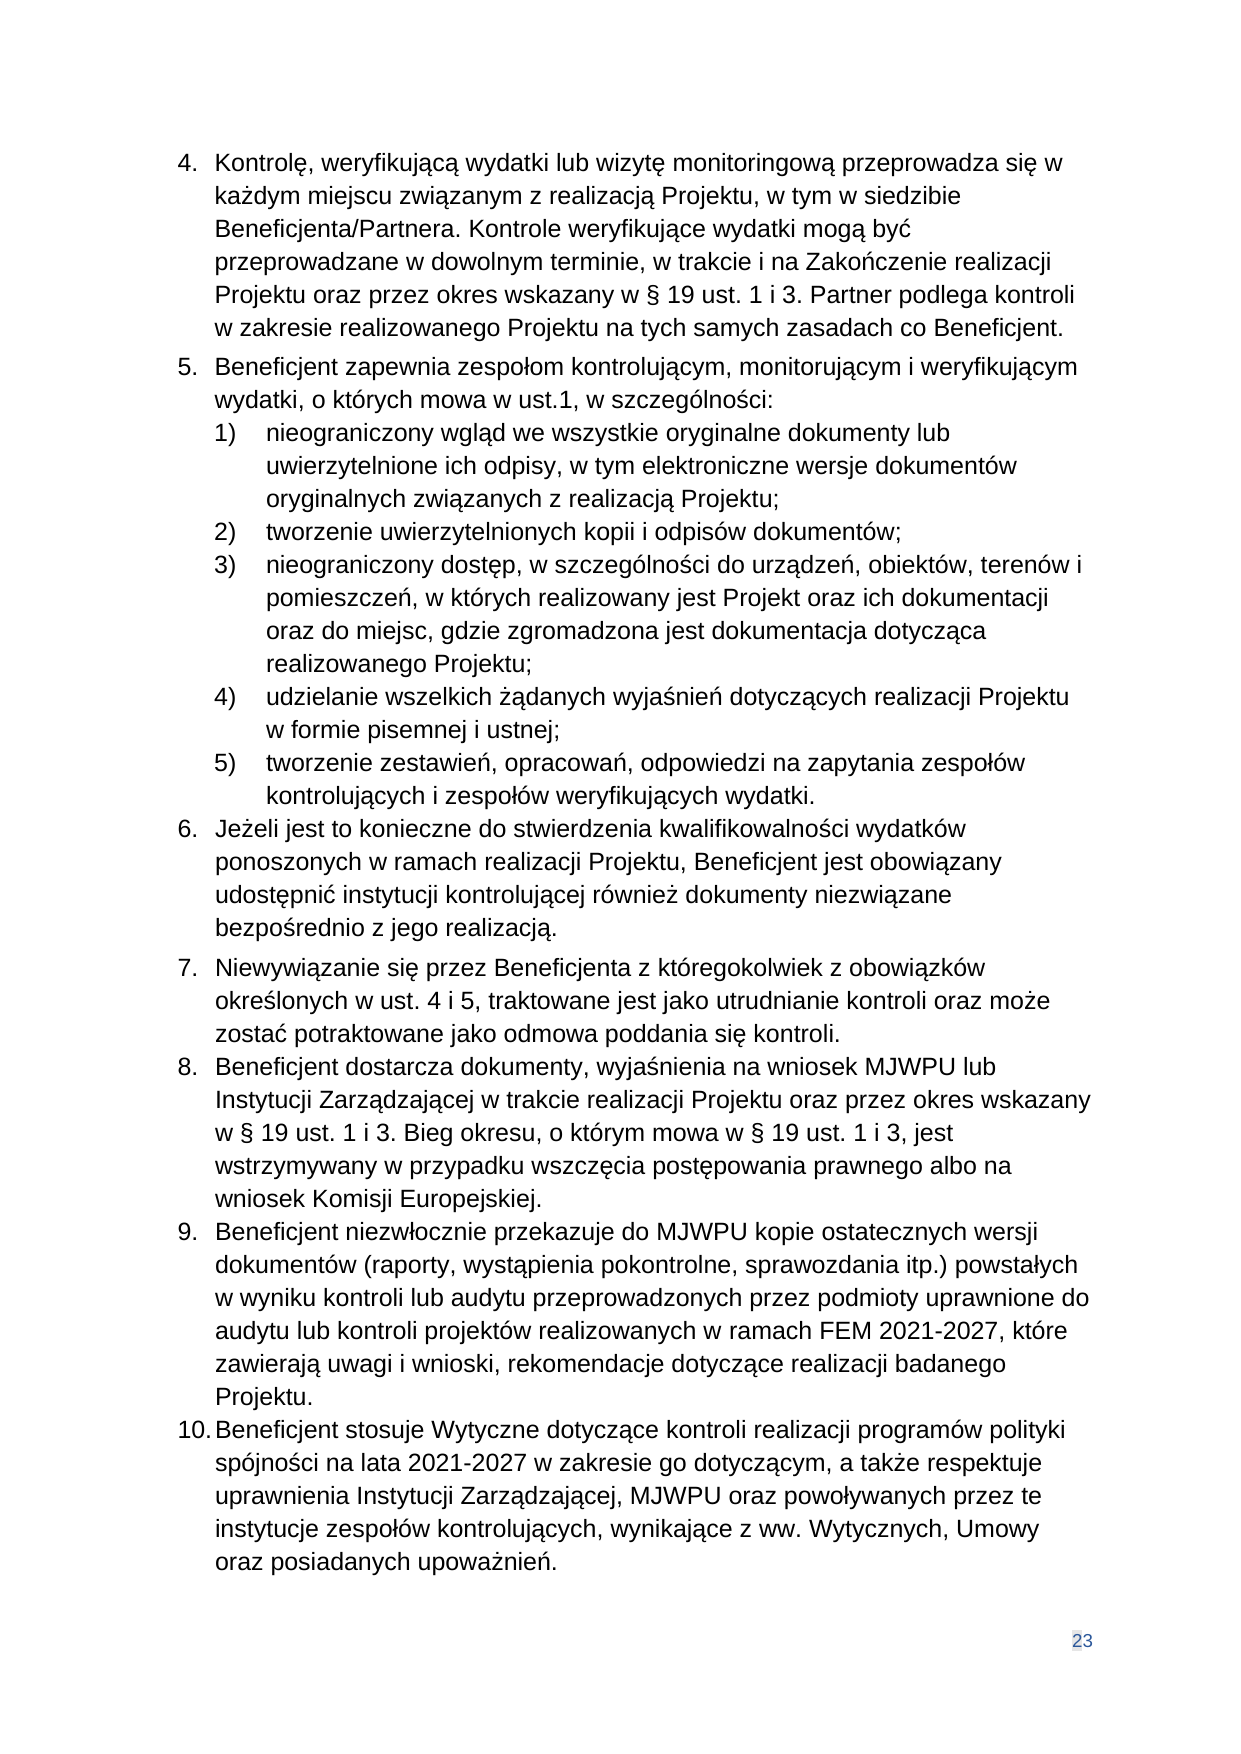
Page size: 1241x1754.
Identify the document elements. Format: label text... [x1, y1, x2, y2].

list Beneficjent dostarcza dokumenty, wyjaśnienia na wniosek MJWPU lub Instytucji Zarządzającej w trakcie realizacji Projektu oraz przez okres wskazany w § 19 ust. 1 i 3. Bieg okresu, o którym mowa w § 19 ust. 1 i 3, jest wstrzymywany w przypadku wszczęcia postępowania prawnego albo na wniosek Komisji Europejskiej. [177, 1052, 1093, 1212]
list tworzenie uwierzytelnionych kopii i odpisów dokumentów; [236, 517, 1093, 546]
list nieograniczony dostęp, w szczególności do urządzeń, obiektów, terenów i pomieszczeń, w których realizowany jest Projekt oraz ich dokumentacji oraz do miejsc, gdzie zgromadzona jest dokumentacja dotycząca realizowanego Projektu; [236, 550, 1093, 678]
list Beneficjent niezwłocznie przekazuje do MJWPU kopie ostatecznych wersji dokumentów (raporty, wystąpienia pokontrolne, sprawozdania itp.) powstałych w wyniku kontroli lub audytu przeprowadzonych przez podmioty uprawnione do audytu lub kontroli projektów realizowanych w ramach FEM 2021-2027, które zawierają uwagi i wnioski, rekomendacje dotyczące realizacji badanego Projektu. [177, 1217, 1093, 1411]
list Beneficjent stosuje Wytyczne dotyczące kontroli realizacji programów polityki spójności na lata 2021-2027 w zakresie go dotyczącym, a także respektuje uprawnienia Instytucji Zarządzającej, MJWPU oraz powoływanych przez te instytucje zespołów kontrolujących, wynikające z ww. Wytycznych, Umowy oraz posiadanych upoważnień. [177, 1415, 1093, 1576]
list Beneficjent zapewnia zespołom kontrolującym, monitorującym i weryfikującym wydatki, o których mowa w ust.1, w szczególności: [177, 352, 1093, 414]
list Kontrolę, weryfikującą wydatki lub wizytę monitoringową przeprowadza się w każdym miejscu związanym z realizacją Projektu, w tym w siedzibie Beneficjenta/Partnera. Kontrole weryfikujące wydatki mogą być przeprowadzane w dowolnym terminie, w trakcie i na Zakończenie realizacji Projektu oraz przez okres wskazany w § 19 ust. 1 i 3. Partner podlega kontroli w zakresie realizowanego Projektu na tych samych zasadach co Beneficjent. [177, 148, 1093, 341]
list Niewywiązanie się przez Beneficjenta z któregokolwiek z obowiązków określonych w ust. 4 i 5, traktowane jest jako utrudnianie kontroli oraz może zostać potraktowane jako odmowa poddania się kontroli. [177, 953, 1093, 1047]
list Jeżeli jest to konieczne do stwierdzenia kwalifikowalności wydatków ponoszonych w ramach realizacji Projektu, Beneficjent jest obowiązany udostępnić instytucji kontrolującej również dokumenty niezwiązane bezpośrednio z jego realizacją. [177, 814, 1093, 942]
list nieograniczony wgląd we wszystkie oryginalne dokumenty lub uwierzytelnione ich odpisy, w tym elektroniczne wersje dokumentów oryginalnych związanych z realizacją Projektu; [236, 418, 1093, 513]
list tworzenie zestawień, opracowań, odpowiedzi na zapytania zespołów kontrolujących i zespołów weryfikujących wydatki. [236, 748, 1093, 810]
list udzielanie wszelkich żądanych wyjaśnień dotyczących realizacji Projektu w formie pisemnej i ustnej; [236, 682, 1093, 744]
